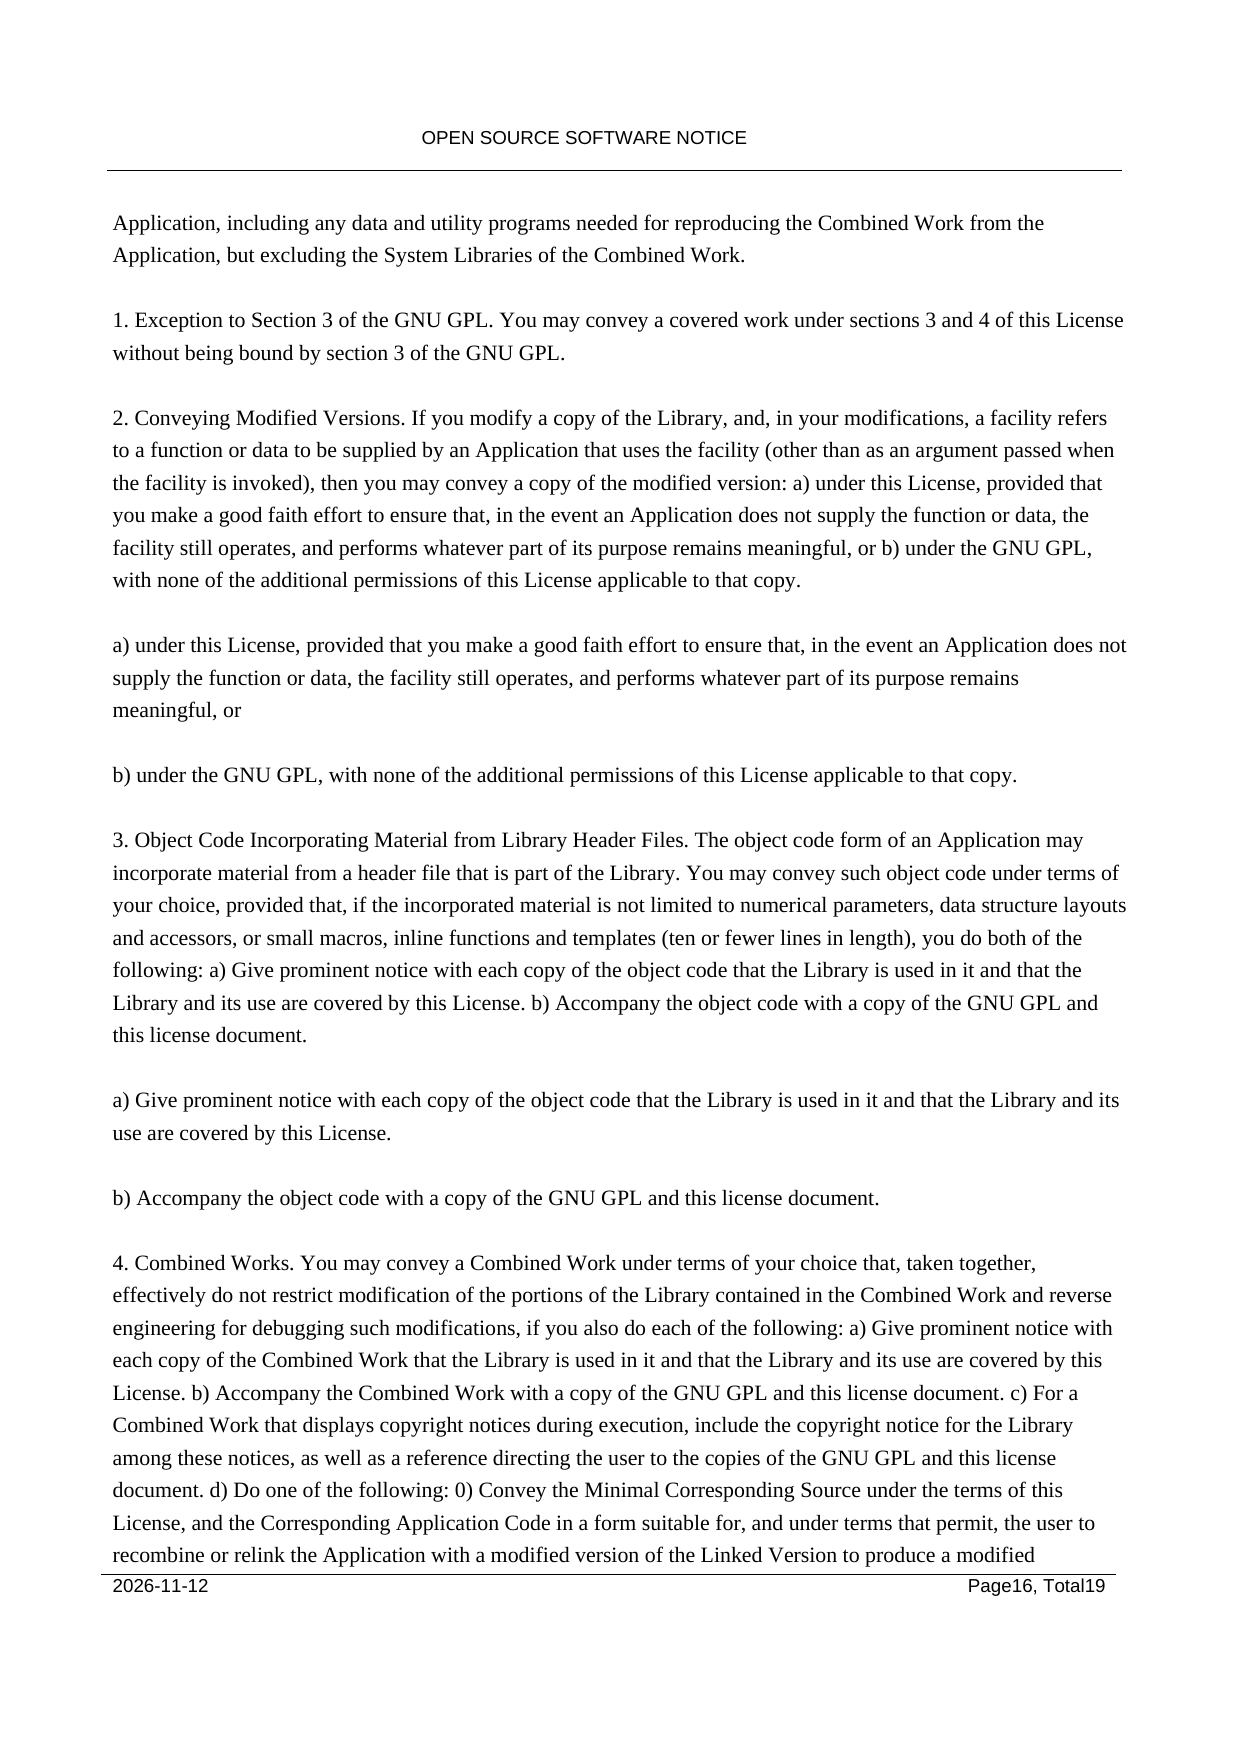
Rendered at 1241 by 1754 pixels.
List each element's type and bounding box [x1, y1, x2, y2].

text [112, 206, 1128, 1571]
